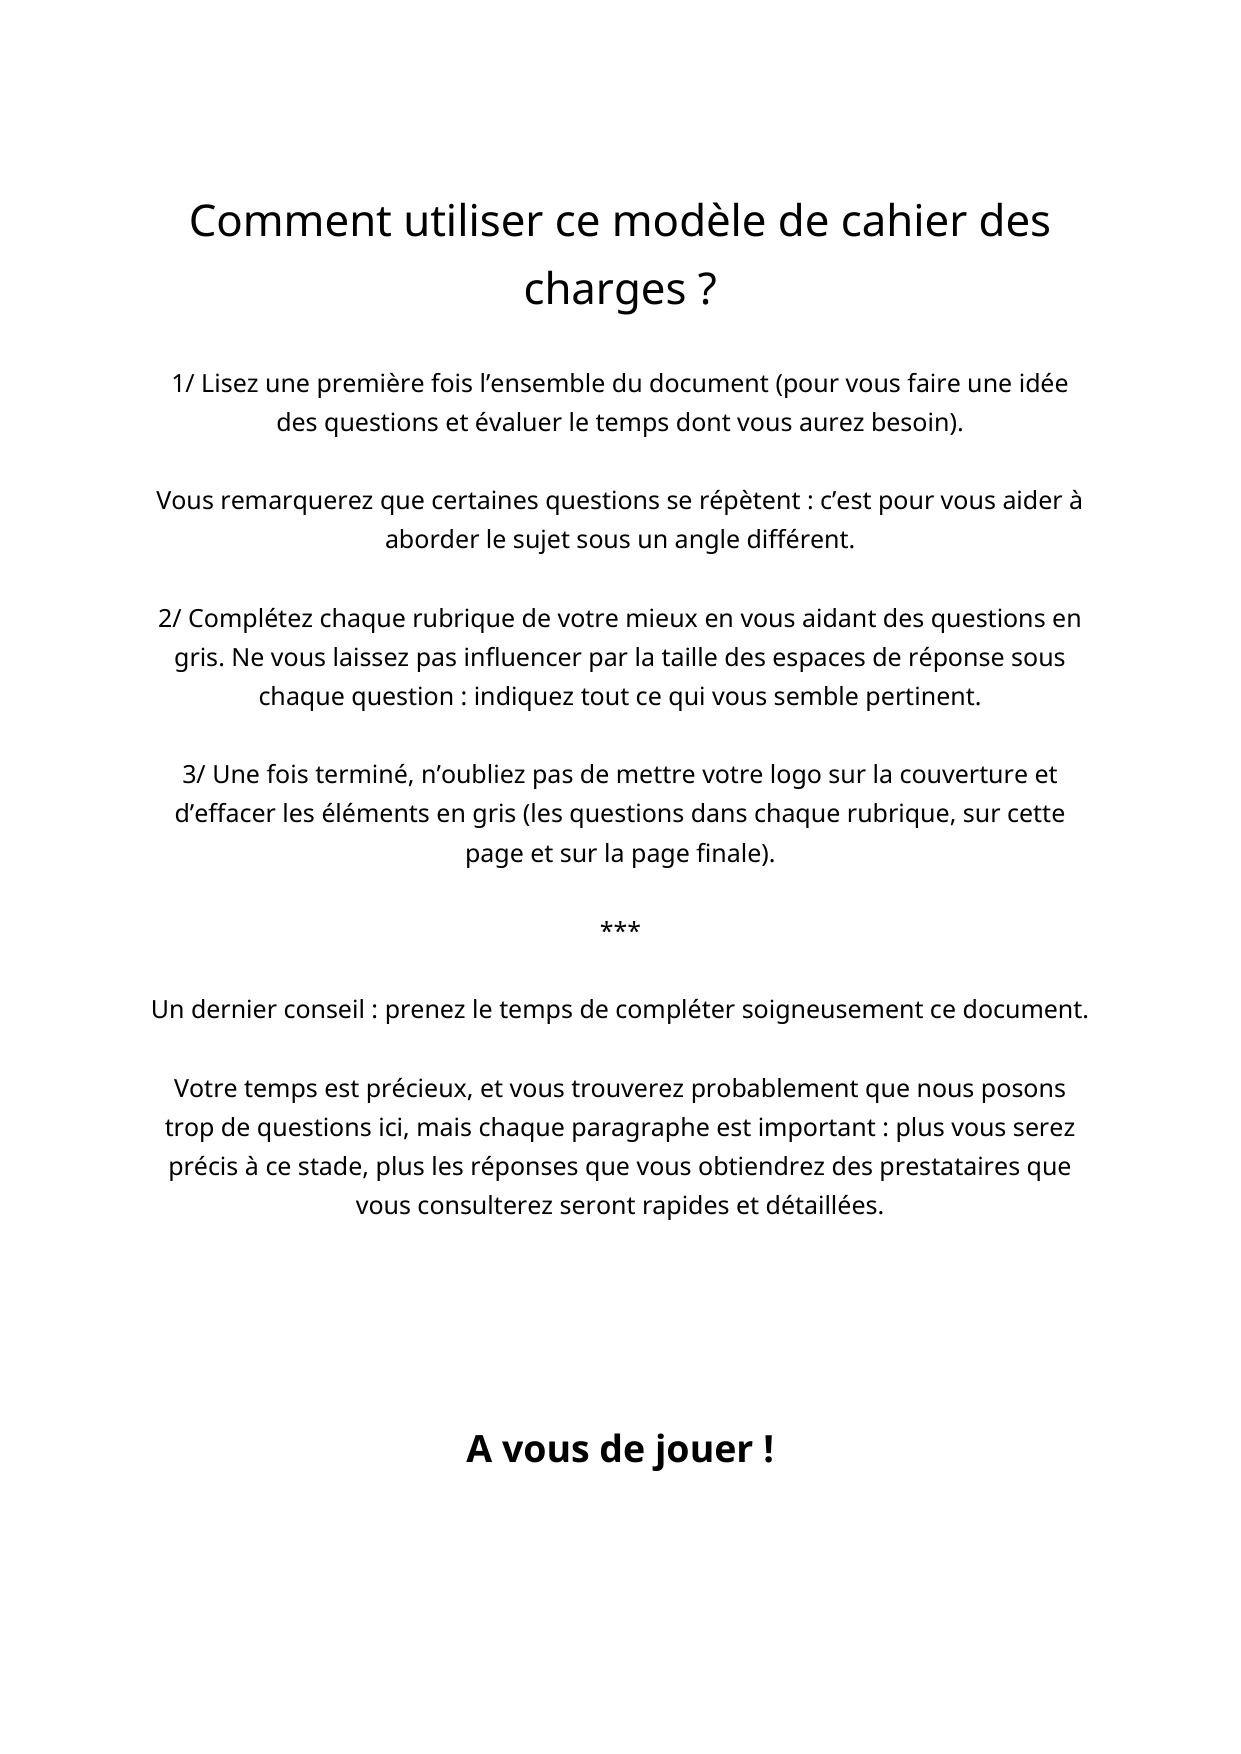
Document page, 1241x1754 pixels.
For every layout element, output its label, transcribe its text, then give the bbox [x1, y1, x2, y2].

text Vous remarquerez que certaines questions se répètent : c’est pour vous aider à aborder le sujet sous un angle différent. [150, 483, 1090, 556]
text A vous de jouer ! [150, 1423, 1090, 1474]
text Un dernier conseil : prenez le temps de compléter soigneusement ce document. [150, 992, 1090, 1026]
text *** [150, 913, 1090, 948]
text 1/ Lisez une première fois l’ensemble du document (pour vous faire une idée des questions et évaluer le temps dont vous aurez besoin). [150, 365, 1090, 438]
text Votre temps est précieux, et vous trouverez probablement que nous posons trop de questions ici, mais chaque paragraphe est important : plus vous serez précis à ce stade, plus les réponses que vous obtiendrez des prestataires que vous consulterez seront rapides et détaillées. [150, 1070, 1090, 1222]
text 3/ Une fois terminé, n’oubliez pas de mettre votre logo sur la couverture et d’effacer les éléments en gris (les questions dans chaque rubrique, sur cette page et sur la page finale). [150, 757, 1090, 869]
subtitle Comment utiliser ce modèle de cahier des charges ? [150, 189, 1090, 317]
text 2/ Complétez chaque rubrique de votre mieux en vous aidant des questions en gris. Ne vous laissez pas influencer par la taille des espaces de réponse sous chaque question : indiquez tout ce qui vous semble pertinent. [150, 600, 1090, 713]
